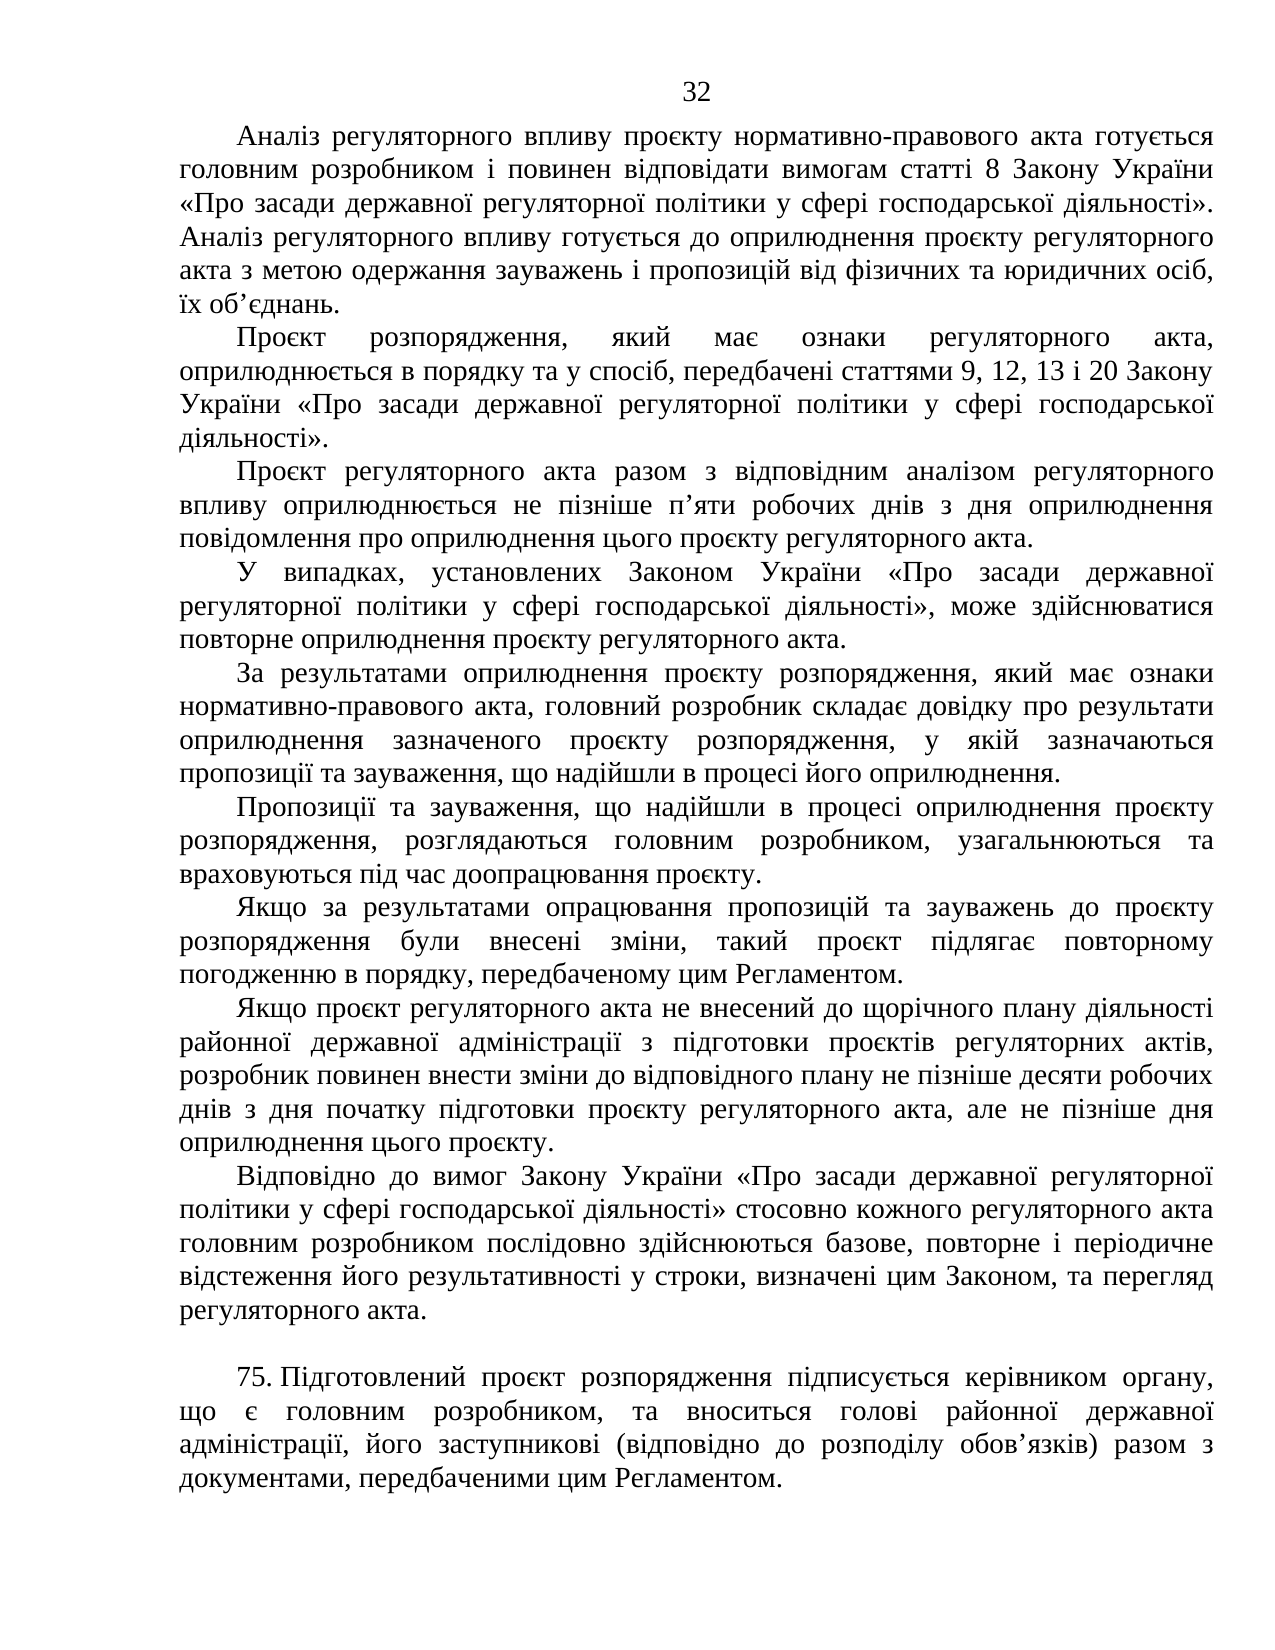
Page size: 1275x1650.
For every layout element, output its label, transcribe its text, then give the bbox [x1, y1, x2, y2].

text Аналіз регуляторного впливу проєкту нормативно-правового акта готується головним розробником і повинен відповідати вимогам статті 8 Закону України «Про засади державної регуляторної політики у сфері господарської діяльності». Аналіз регуляторного впливу готується до оприлюднення проєкту регуляторного акта з метою одержання зауважень і пропозицій від фізичних та юридичних осіб, їх об’єднань. [179, 118, 1215, 319]
text Якщо проєкт регуляторного акта не внесений до щорічного плану діяльності районної державної адміністрації з підготовки проєктів регуляторних актів, розробник повинен внести зміни до відповідного плану не пізніше десяти робочих днів з дня початку підготовки проєкту регуляторного акта, але не пізніше дня оприлюднення цього проєкту. [179, 990, 1215, 1158]
text Якщо за результатами опрацювання пропозицій та зауважень до проєкту розпорядження були внесені зміни, такий проєкт підлягає повторному погодженню в порядку, передбаченому цим Регламентом. [179, 889, 1215, 990]
text У випадках, установлених Законом України «Про засади державної регуляторної політики у сфері господарської діяльності», може здійснюватися повторне оприлюднення проєкту регуляторного акта. [179, 554, 1215, 655]
text Відповідно до вимог Закону України «Про засади державної регуляторної політики у сфері господарської діяльності» стосовно кожного регуляторного акта головним розробником послідовно здійснюються базове, повторне і періодичне відстеження його результативності у строки, визначені цим Законом, та перегляд регуляторного акта. [179, 1158, 1215, 1326]
text 75. Підготовлений проєкт розпорядження підписується керівником органу, що є головним розробником, та вноситься голові районної державної адміністрації, його заступникові (відповідно до розподілу обов’язків) разом з документами, передбаченими цим Регламентом. [179, 1359, 1215, 1493]
text За результатами оприлюднення проєкту розпорядження, який має ознаки нормативно-правового акта, головний розробник складає довідку про результати оприлюднення зазначеного проєкту розпорядження, у якій зазначаються пропозиції та зауваження, що надійшли в процесі його оприлюднення. [179, 655, 1215, 789]
text Пропозиції та зауваження, що надійшли в процесі оприлюднення проєкту розпорядження, розглядаються головним розробником, узагальнюються та враховуються під час доопрацювання проєкту. [179, 789, 1215, 889]
text Проєкт регуляторного акта разом з відповідним аналізом регуляторного впливу оприлюднюється не пізніше п’яти робочих днів з дня оприлюднення повідомлення про оприлюднення цього проєкту регуляторного акта. [179, 453, 1215, 554]
text Проєкт розпорядження, який має ознаки регуляторного акта, оприлюднюється в порядку та у спосіб, передбачені статтями 9, 12, 13 і 20 Закону України «Про засади державної регуляторної політики у сфері господарської діяльності». [179, 319, 1215, 453]
